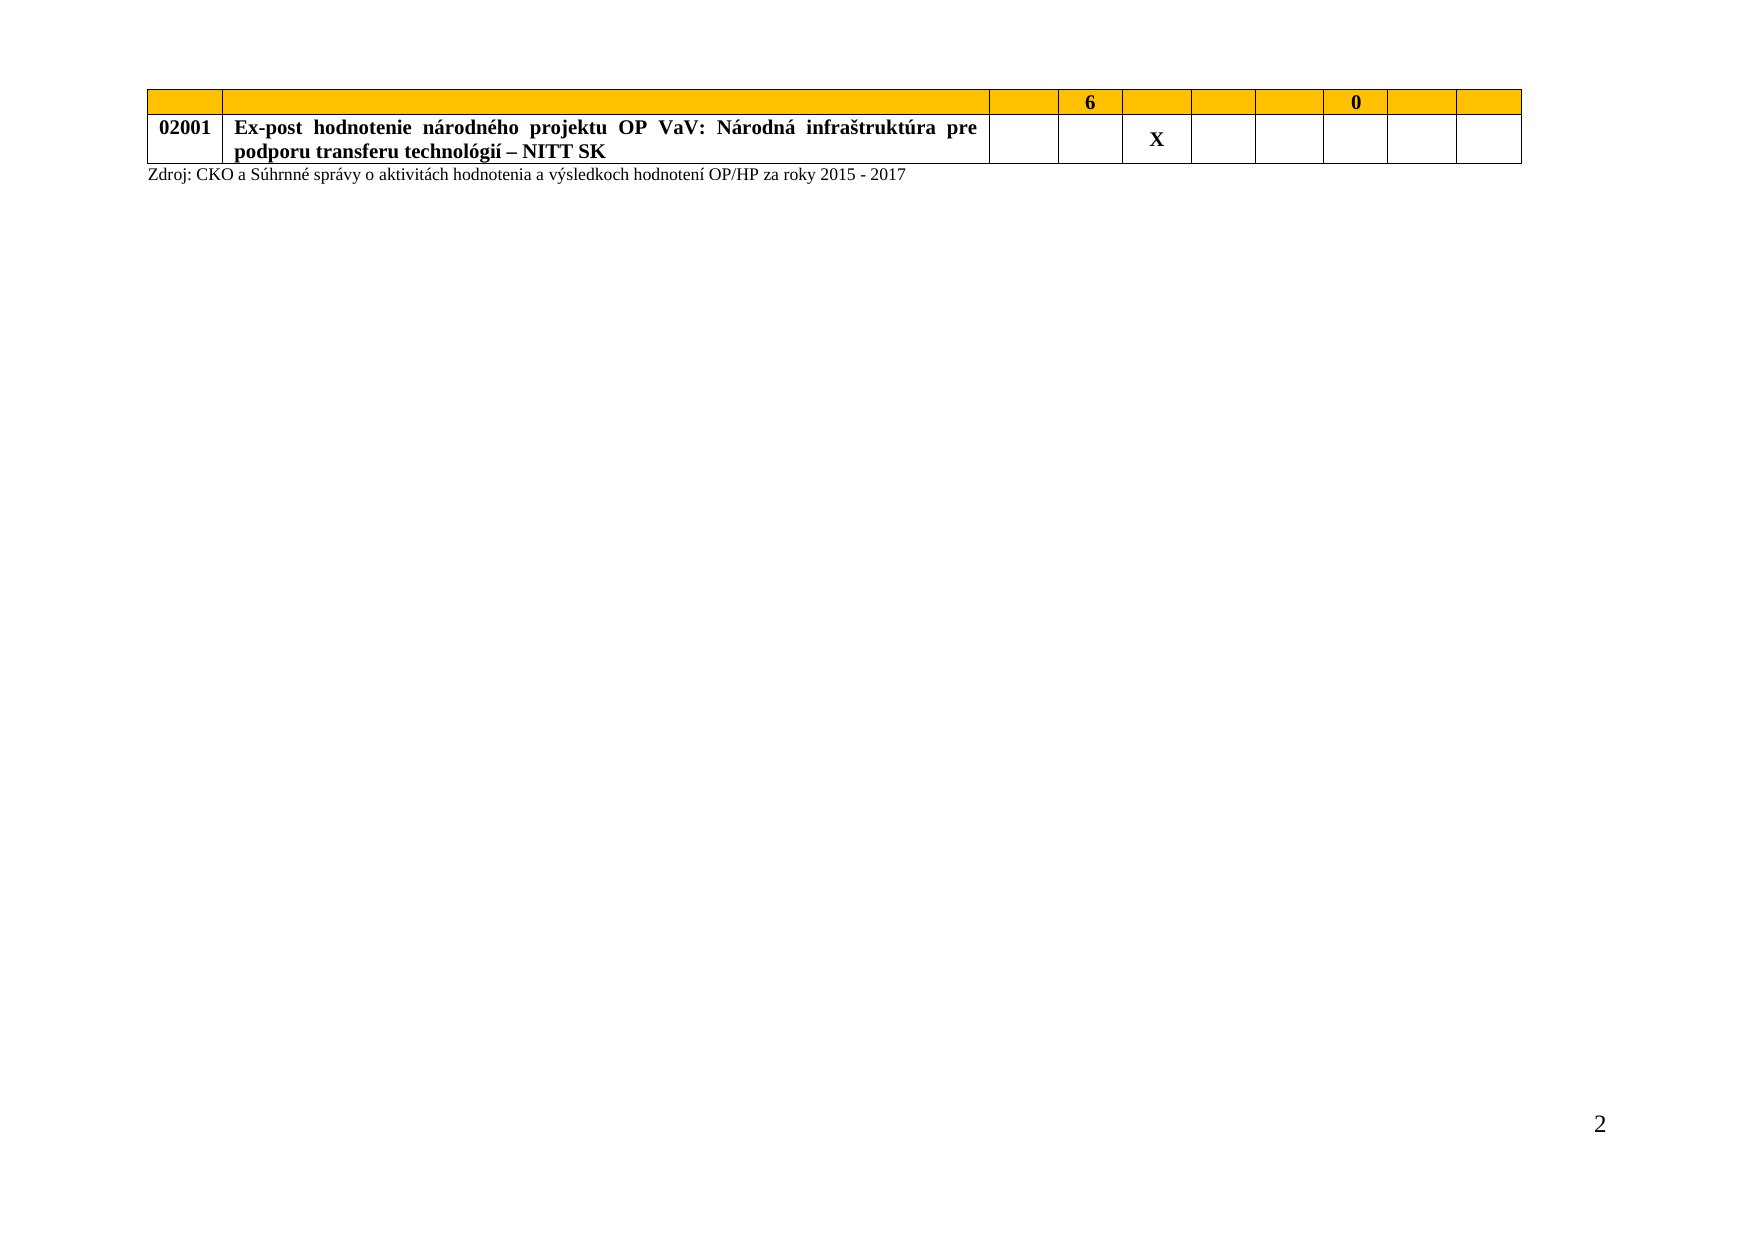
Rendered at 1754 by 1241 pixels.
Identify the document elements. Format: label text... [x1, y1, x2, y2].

table_cell 2018 [1192, 90, 1255, 114]
table_cell [1324, 115, 1387, 163]
table_cell Ex-post hodnotenie národného projektu OP VaV: Národná infraštruktúra pre podporu transferu technológií – NITT SK [223, 115, 989, 163]
table_cell 2019 [1256, 90, 1323, 114]
table_cell [1388, 115, 1456, 163]
table_cell ID [148, 90, 222, 114]
table_cell 2016 [1059, 90, 1122, 114]
table_cell X [1123, 115, 1191, 163]
table_cell 2022 [1457, 90, 1521, 114]
table_cell 2015 [990, 90, 1058, 114]
text Zdroj: CKO a Súhrnné správy o aktivitách hodnotenia a výsledkoch hodnotení OP/HP za roky 2015 - 2017 [148, 164, 1606, 184]
table_cell [1059, 115, 1122, 163]
table_cell [990, 115, 1058, 163]
table_cell 2020 [1324, 90, 1387, 114]
table_cell 2021 [1388, 90, 1456, 114]
table_cell 02001 [148, 115, 222, 163]
table_cell Názov hodnotenia [223, 90, 989, 114]
table_cell [1192, 115, 1255, 163]
table_cell [1256, 115, 1323, 163]
table_cell 2017 [1123, 90, 1191, 114]
table_cell [1457, 115, 1521, 163]
